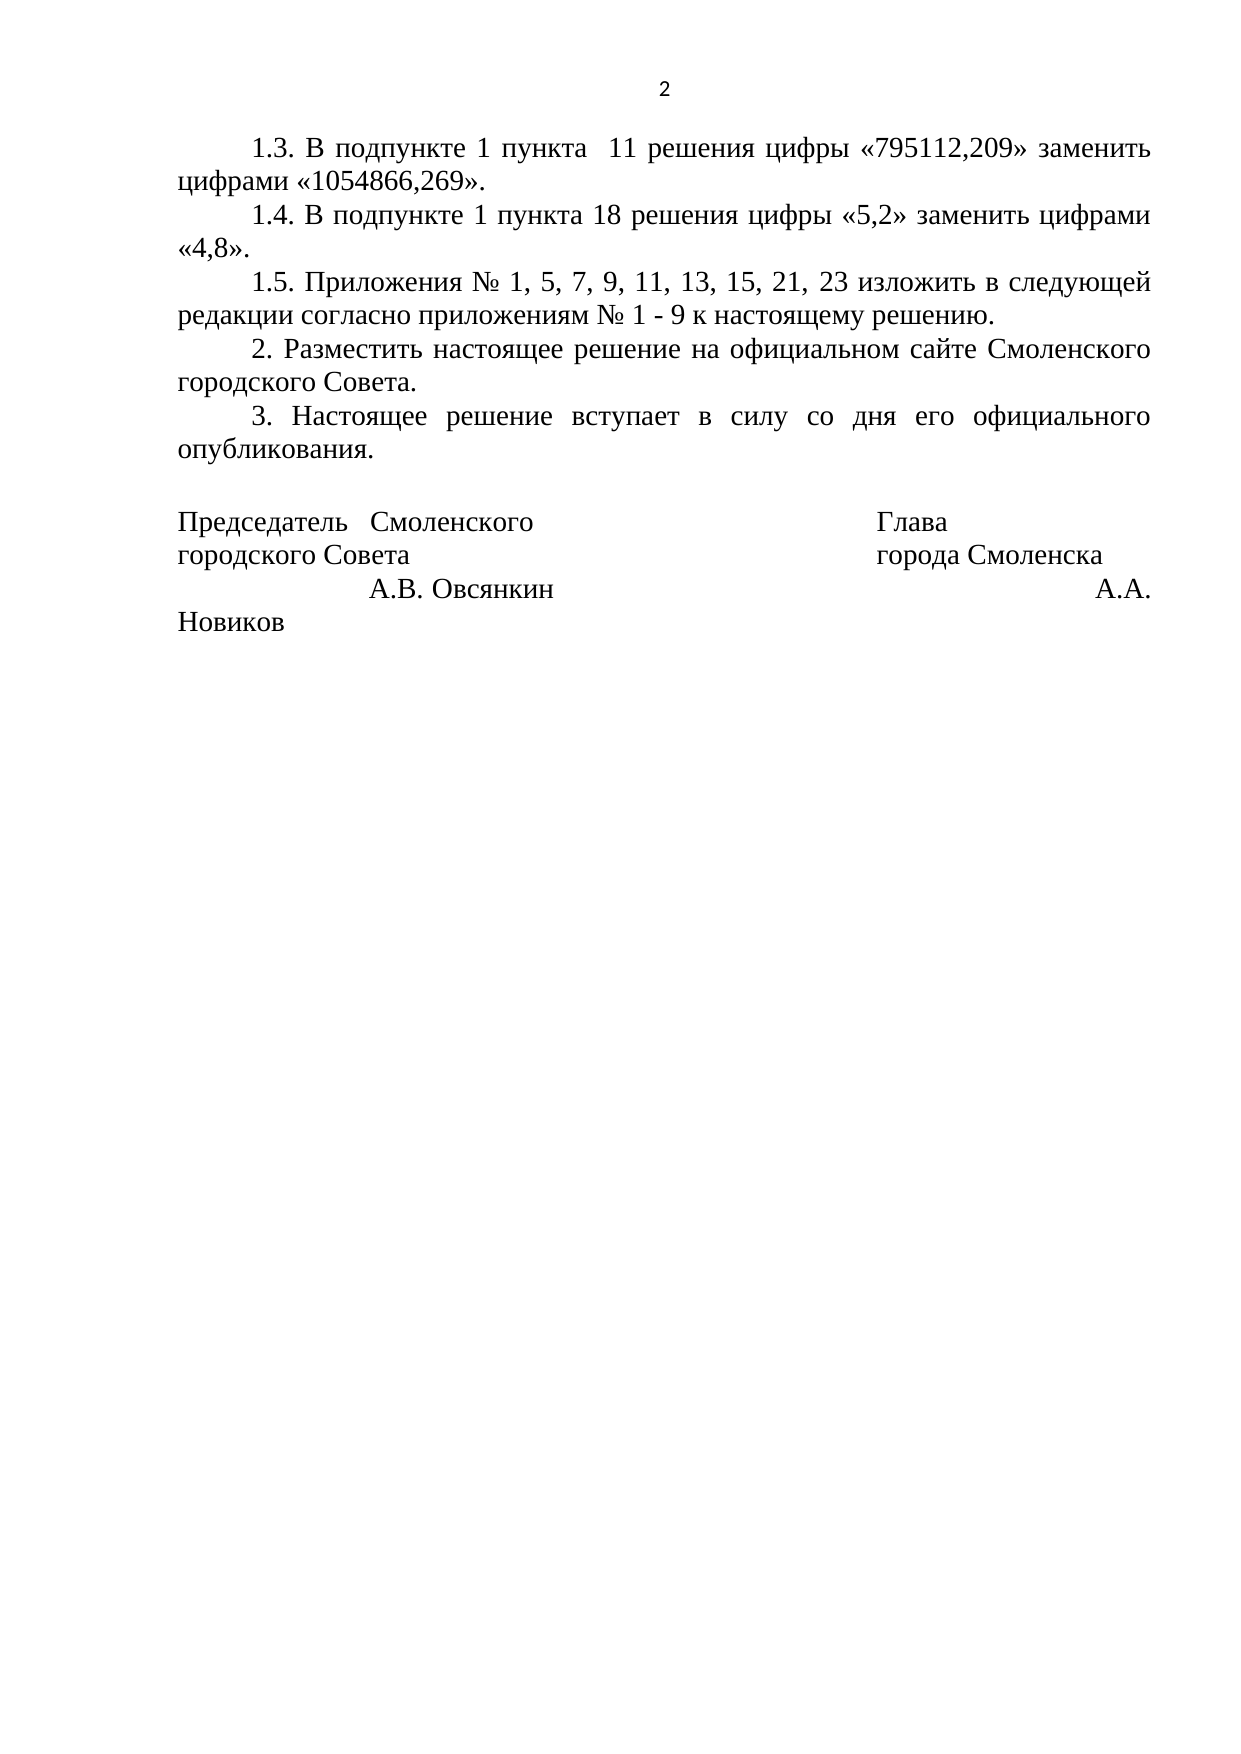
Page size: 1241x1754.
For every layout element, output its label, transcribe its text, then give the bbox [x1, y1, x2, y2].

text 1.3. В подпункте 1 пункта 11 решения цифры «795112,209» заменить цифрами «1054866,269». [177, 130, 1152, 197]
text 2. Разместить настоящее решение на официальном сайте Смоленского городского Совета. [177, 331, 1152, 398]
text А.В. Овсянкин А.А. Новиков [177, 571, 1152, 638]
text Председатель Смоленского Глава [177, 504, 1152, 537]
text городского Совета города Смоленска [177, 537, 1152, 571]
text 1.4. В подпункте 1 пункта 18 решения цифры «5,2» заменить цифрами «4,8». [177, 197, 1152, 264]
text 1.5. Приложения № 1, 5, 7, 9, 11, 13, 15, 21, 23 изложить в следующей редакции согласно приложениям № 1 - 9 к настоящему решению. [177, 264, 1152, 331]
text 3. Настоящее решение вступает в силу со дня его официального опубликования. [177, 398, 1152, 465]
